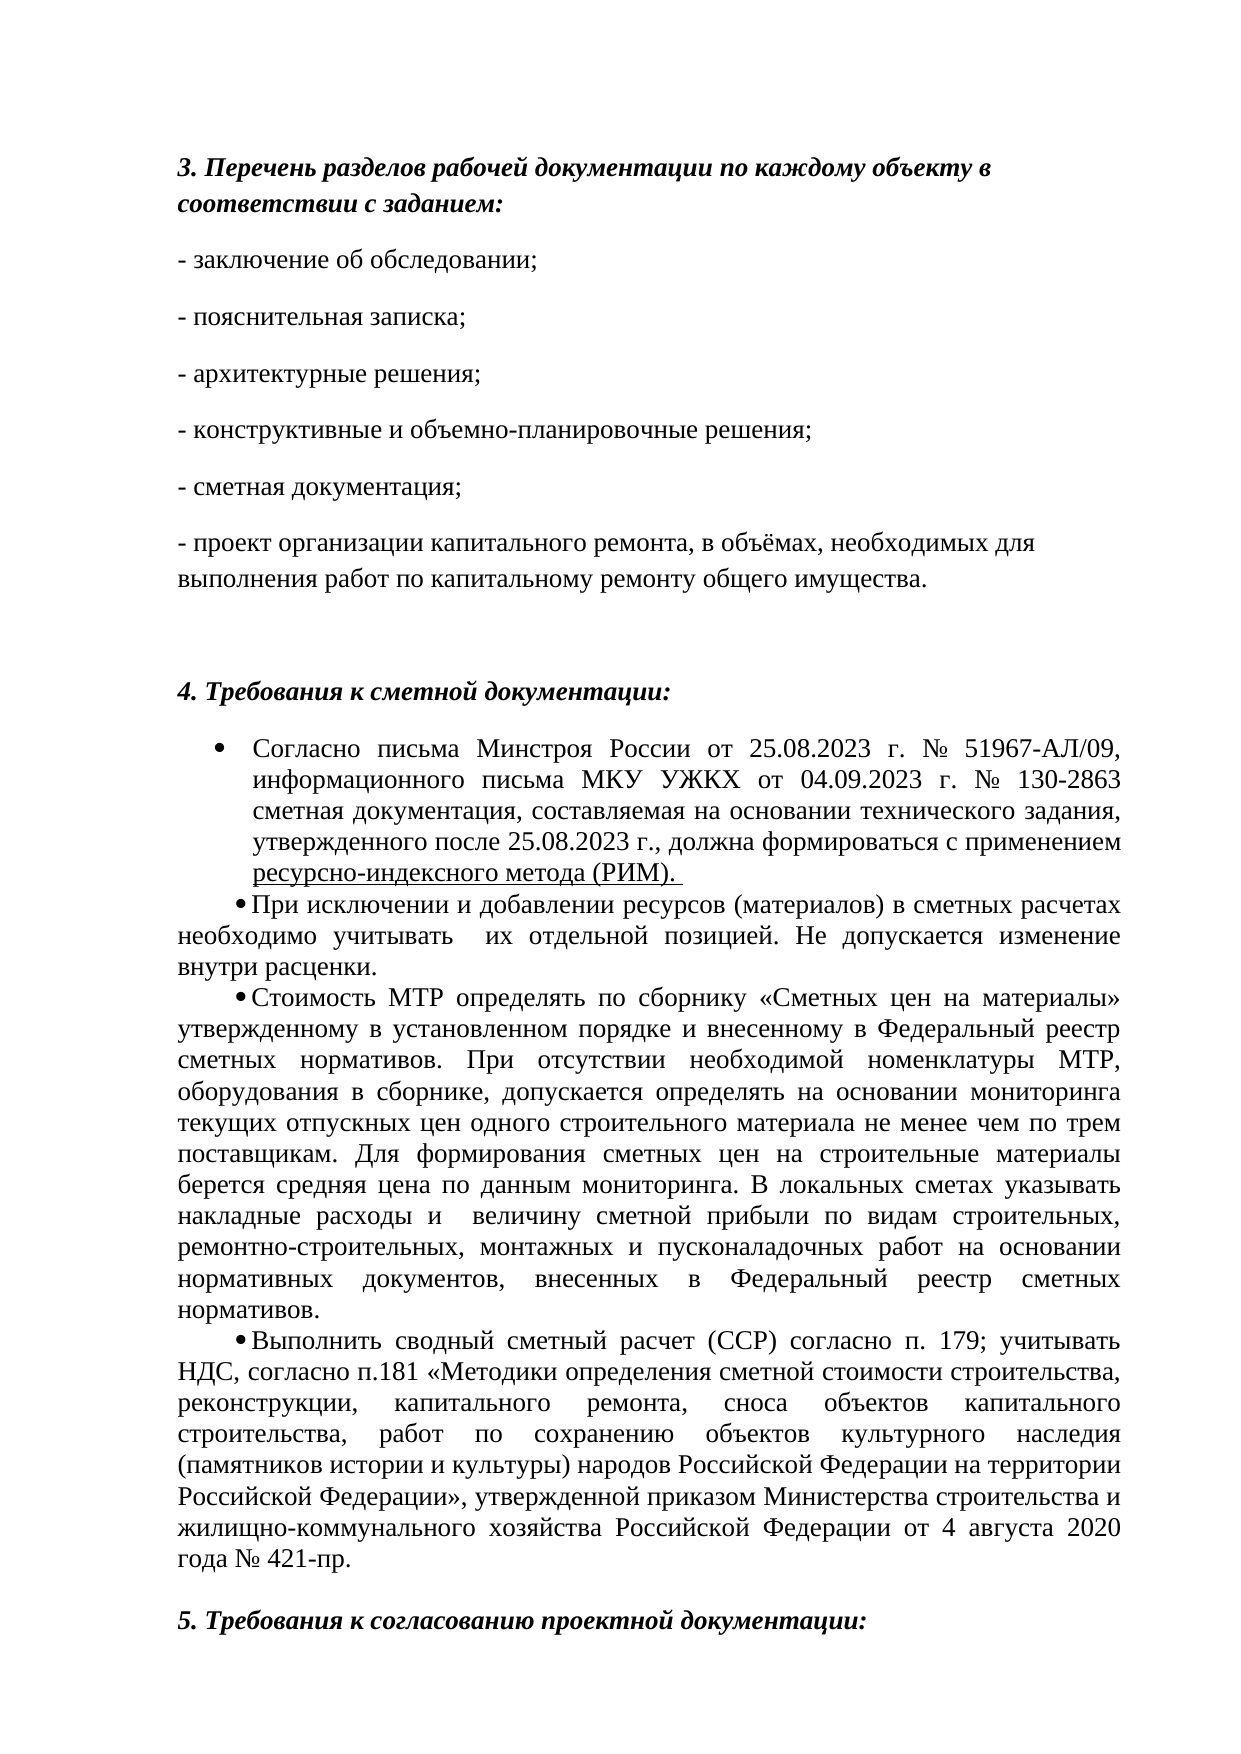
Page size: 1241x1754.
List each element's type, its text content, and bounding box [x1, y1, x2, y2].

text - заключение об обследовании; [177, 244, 1122, 275]
text - конструктивные и объемно-планировочные решения; [177, 413, 1122, 444]
text 5. Требования к согласованию проектной документации: [177, 1604, 1122, 1636]
list Согласно письма Минстроя России от 25.08.2023 г. № 51967-АЛ/09, информационного письма МКУ УЖКХ от 04.09.2023 г. № 130-2863 сметная документация, составляемая на основании технического задания, утвержденного после 25.08.2023 г., должна формироваться с применением ресурсно-индексного метода (РИМ). [215, 732, 1122, 888]
list Выполнить сводный сметный расчет (ССР) согласно п. 179; учитывать НДС, согласно п.181 «Методики определения сметной стоимости строительства, реконструкции, капитального ремонта, сноса объектов капитального строительства, работ по сохранению объектов культурного наследия (памятников истории и культуры) народов Российской Федерации на территории Российской Федерации», утвержденной приказом Министерства строительства и жилищно-коммунального хозяйства Российской Федерации от 4 августа 2020 года № 421-пр. [177, 1324, 1122, 1573]
text - сметная документация; [177, 470, 1122, 501]
text - архитектурные решения; [177, 357, 1122, 388]
list Стоимость МТР определять по сборнику «Сметных цен на материалы» утвержденному в установленном порядке и внесенному в Федеральный реестр сметных нормативов. При отсутствии необходимой номенклатуры МТР, оборудования в сборнике, допускается определять на основании мониторинга текущих отпускных цен одного строительного материала не менее чем по трем поставщикам. Для формирования сметных цен на строительные материалы берется средняя цена по данным мониторинга. В локальных сметах указывать накладные расходы и величину сметной прибыли по видам строительных, ремонтно-строительных, монтажных и пусконаладочных работ на основании нормативных документов, внесенных в Федеральный реестр сметных нормативов. [177, 981, 1122, 1324]
list При исключении и добавлении ресурсов (материалов) в сметных расчетах необходимо учитывать их отдельной позицией. Не допускается изменение внутри расценки. [177, 888, 1122, 981]
text - пояснительная записка; [177, 300, 1122, 331]
text - проект организации капитального ремонта, в объёмах, необходимых для выполнения работ по капитальному ремонту общего имущества. [177, 526, 1122, 593]
text 4. Требования к сметной документации: [177, 675, 1122, 706]
text 3. Перечень разделов рабочей документации по каждому объекту в соответствии с заданием: [177, 151, 1122, 218]
